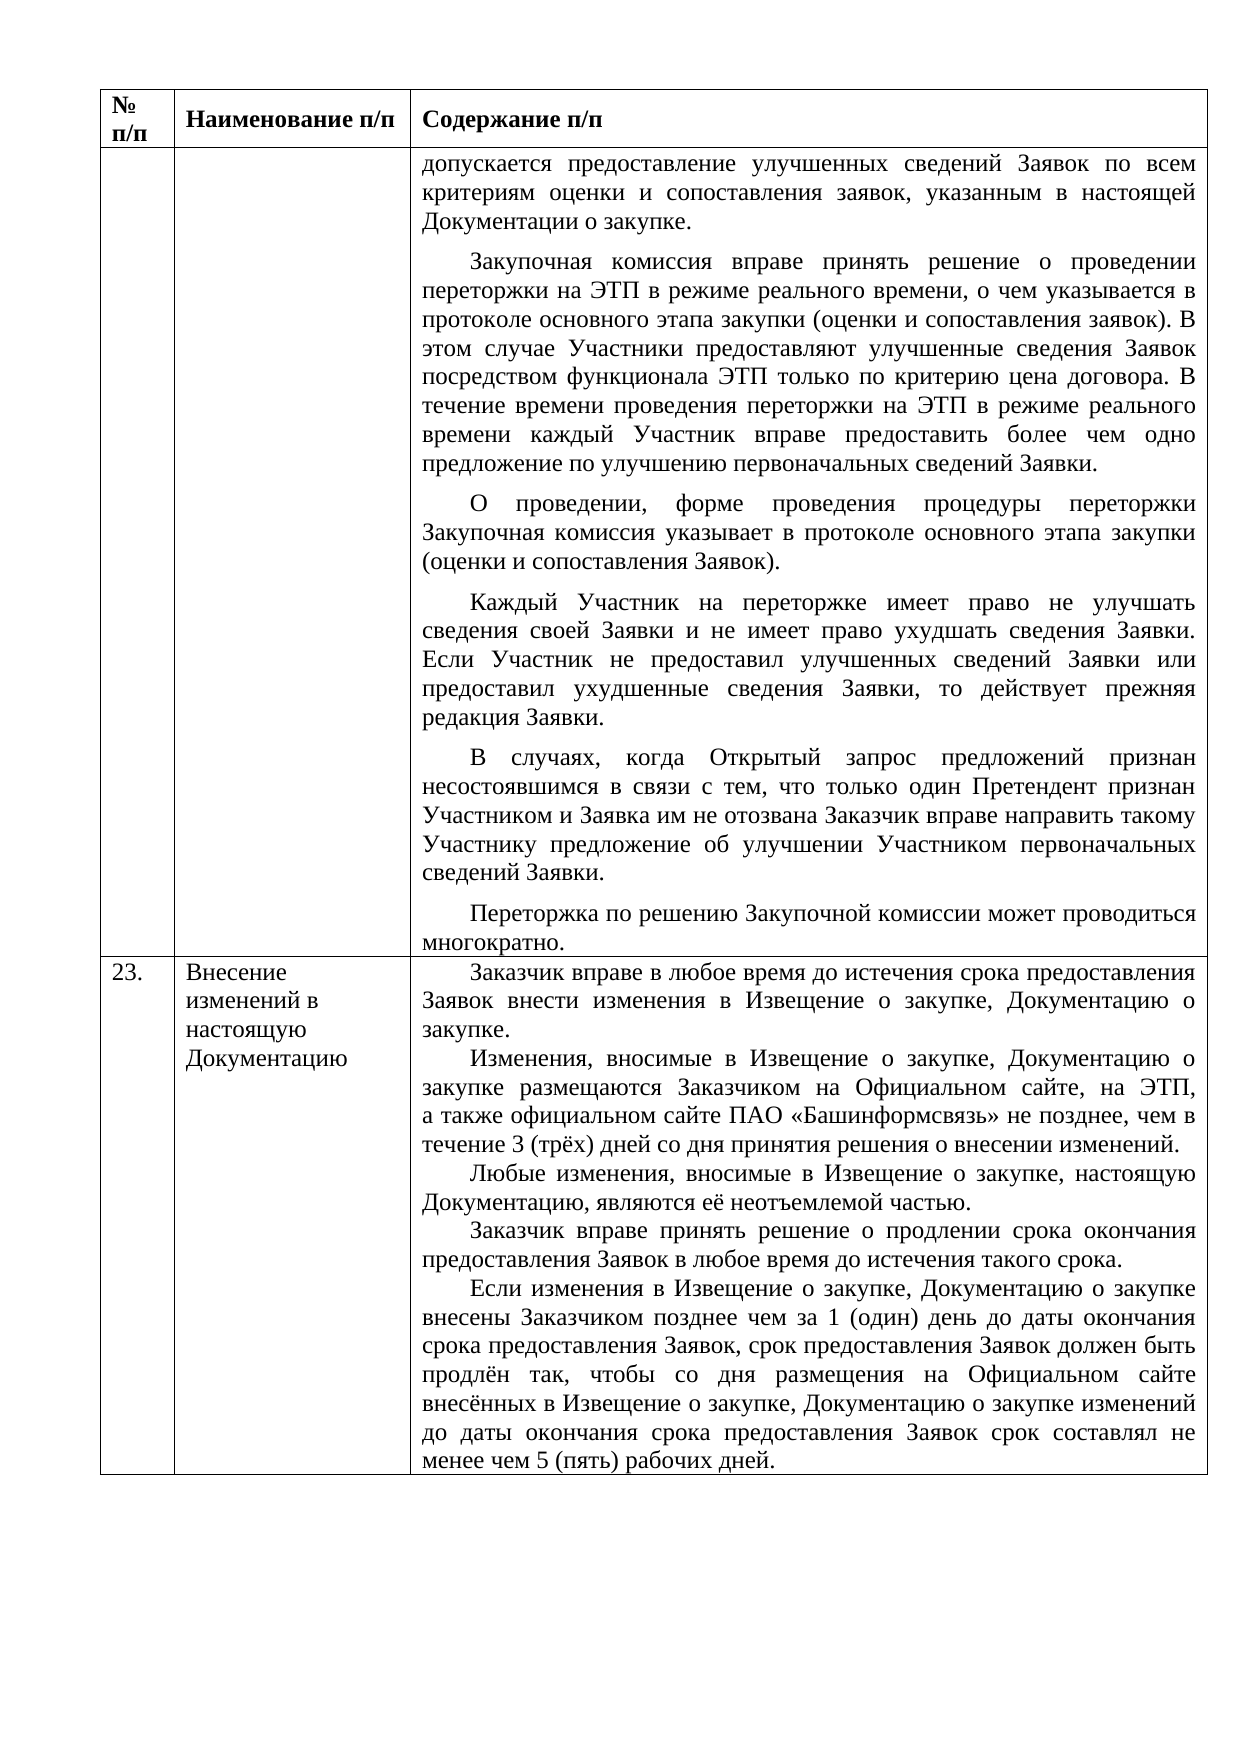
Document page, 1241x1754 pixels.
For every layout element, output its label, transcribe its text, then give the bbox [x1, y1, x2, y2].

table_cell Внесение изменений в настоящую Документацию [175, 957, 410, 1474]
table_cell [101, 148, 174, 956]
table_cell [411, 148, 1207, 956]
table_header № п/п [101, 90, 174, 147]
table_header Содержание п/п [411, 90, 1207, 147]
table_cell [175, 148, 410, 956]
table_cell Заказчик вправе в любое время до истечения срока предоставления Заявок внести изменения в Извещение о закупке, Документацию о закупке. Изменения, вносимые в Извещение о закупке, Документацию о закупке размещаются Заказчиком на Официальном сайте, на ЭТП, а также официальном сайте ПАО «Башинформсвязь» не позднее, чем в течение 3 (трёх) дней со дня принятия решения о внесении изменений. Любые изменения, вносимые в Извещение о закупке, настоящую Документацию, являются её неотъемлемой частью. Заказчик вправе принять решение о продлении срока окончания предоставления Заявок в любое время до истечения такого срока. Если изменения в Извещение о закупке, Документацию о закупке внесены Заказчиком позднее чем за 1 (один) день до даты окончания срока предоставления Заявок, срок предоставления Заявок должен быть продлён так, чтобы со дня размещения на Официальном сайте внесённых в Извещение о закупке, Документацию о закупке изменений до даты окончания срока предоставления Заявок срок составлял не менее чем 5 (пять) рабочих дней. [411, 957, 1207, 1474]
table_header Наименование п/п [175, 90, 410, 147]
table_cell [101, 957, 174, 1474]
